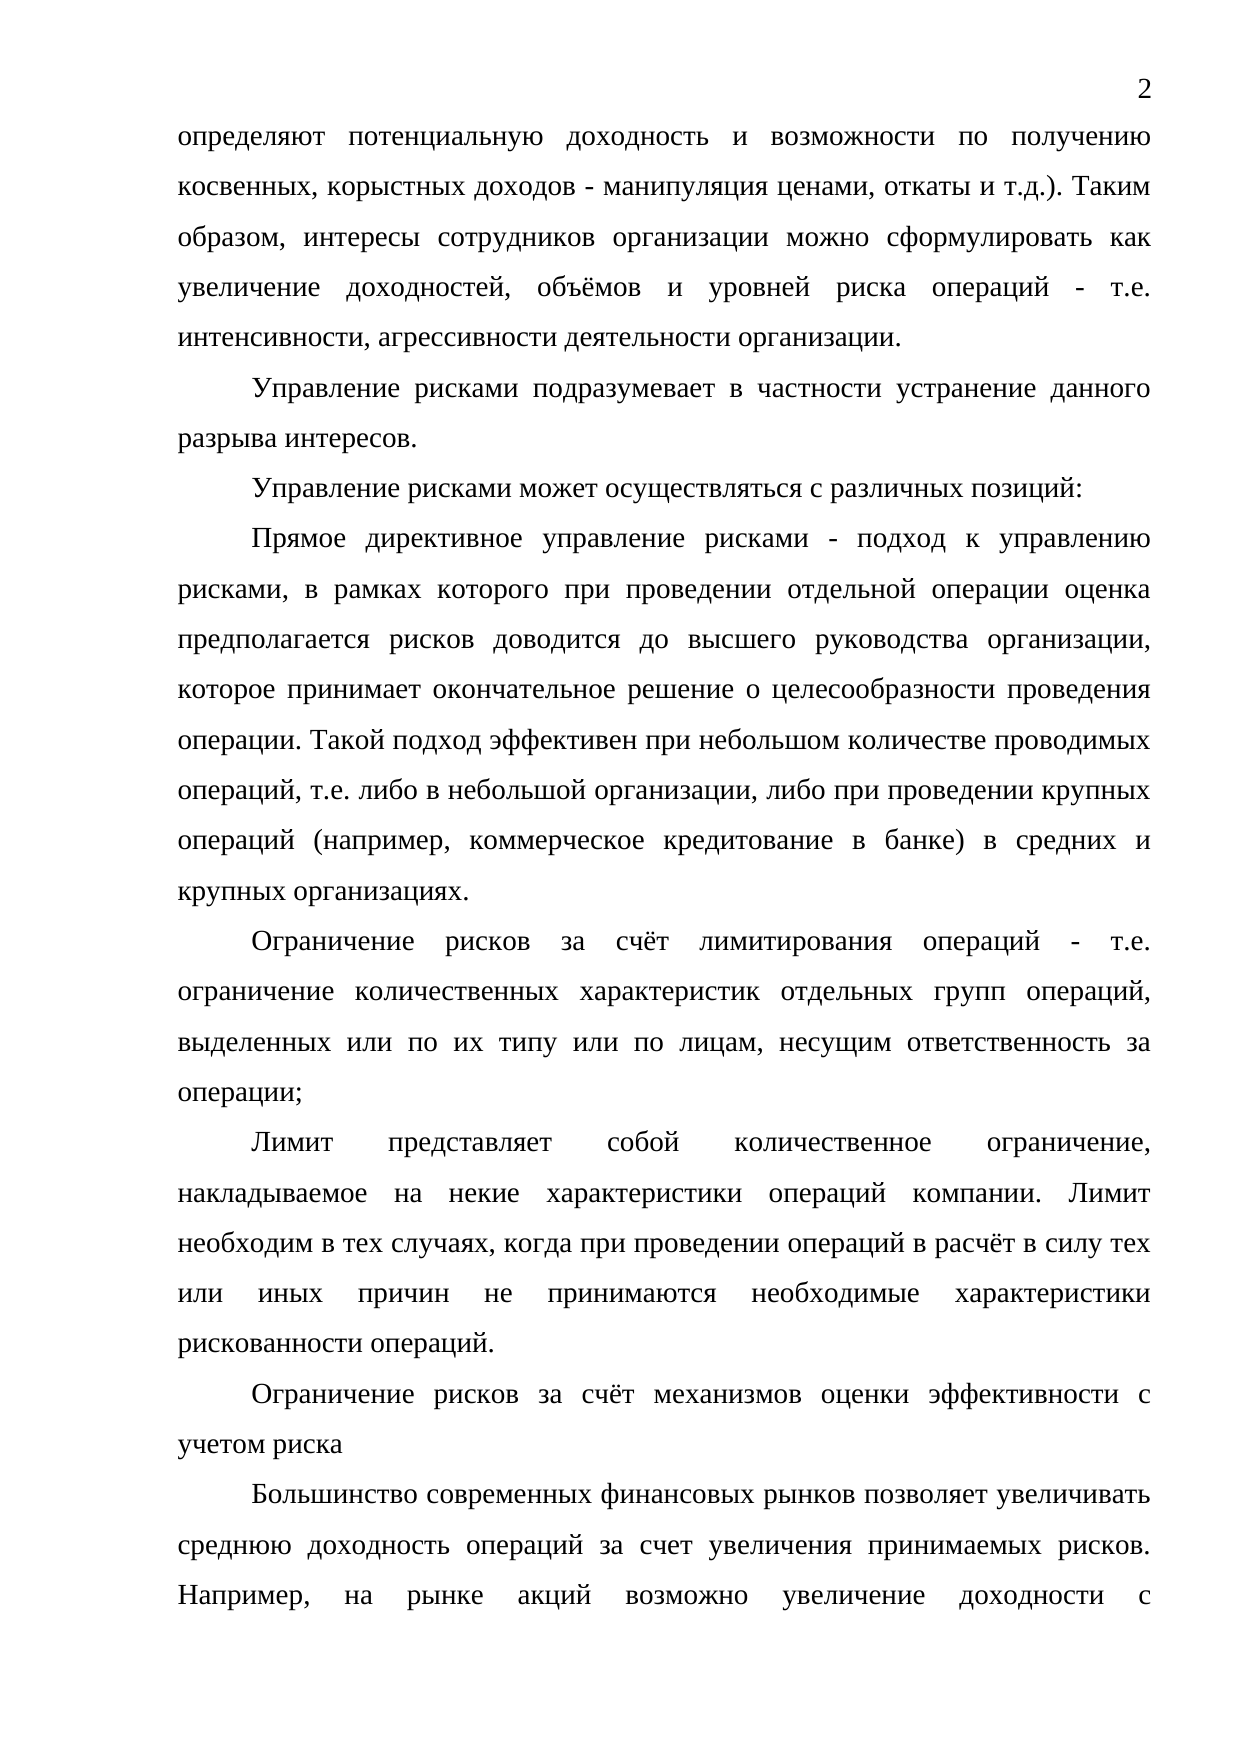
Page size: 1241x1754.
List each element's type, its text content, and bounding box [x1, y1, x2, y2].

text Управление рисками подразумевает в частности устранение данного разрыва интересов. [177, 370, 1152, 453]
text Прямое директивное управление рисками - подход к управлению рисками, в рамках которого при проведении отдельной операции оценка предполагается рисков доводится до высшего руководства организации, которое принимает окончательное решение о целесообразности проведения операции. Такой подход эффективен при небольшом количестве проводимых операций, т.е. либо в небольшой организации, либо при проведении крупных операций (например, коммерческое кредитование в банке) в средних и крупных организациях. [177, 521, 1152, 906]
text Управление рисками может осуществляться с различных позиций: [177, 470, 1152, 504]
text Лимит представляет собой количественное ограничение, накладываемое на некие характеристики операций компании. Лимит необходим в тех случаях, когда при проведении операций в расчёт в силу тех или иных причин не принимаются необходимые характеристики рискованности операций. [177, 1124, 1152, 1359]
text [177, 118, 1152, 353]
text Ограничение рисков за счёт механизмов оценки эффективности с учетом риска [177, 1376, 1152, 1460]
text Ограничение рисков за счёт лимитирования операций - т.е. ограничение количественных характеристик отдельных групп операций, выделенных или по их типу или по лицам, несущим ответственность за операции; [177, 923, 1152, 1108]
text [177, 1477, 1152, 1611]
